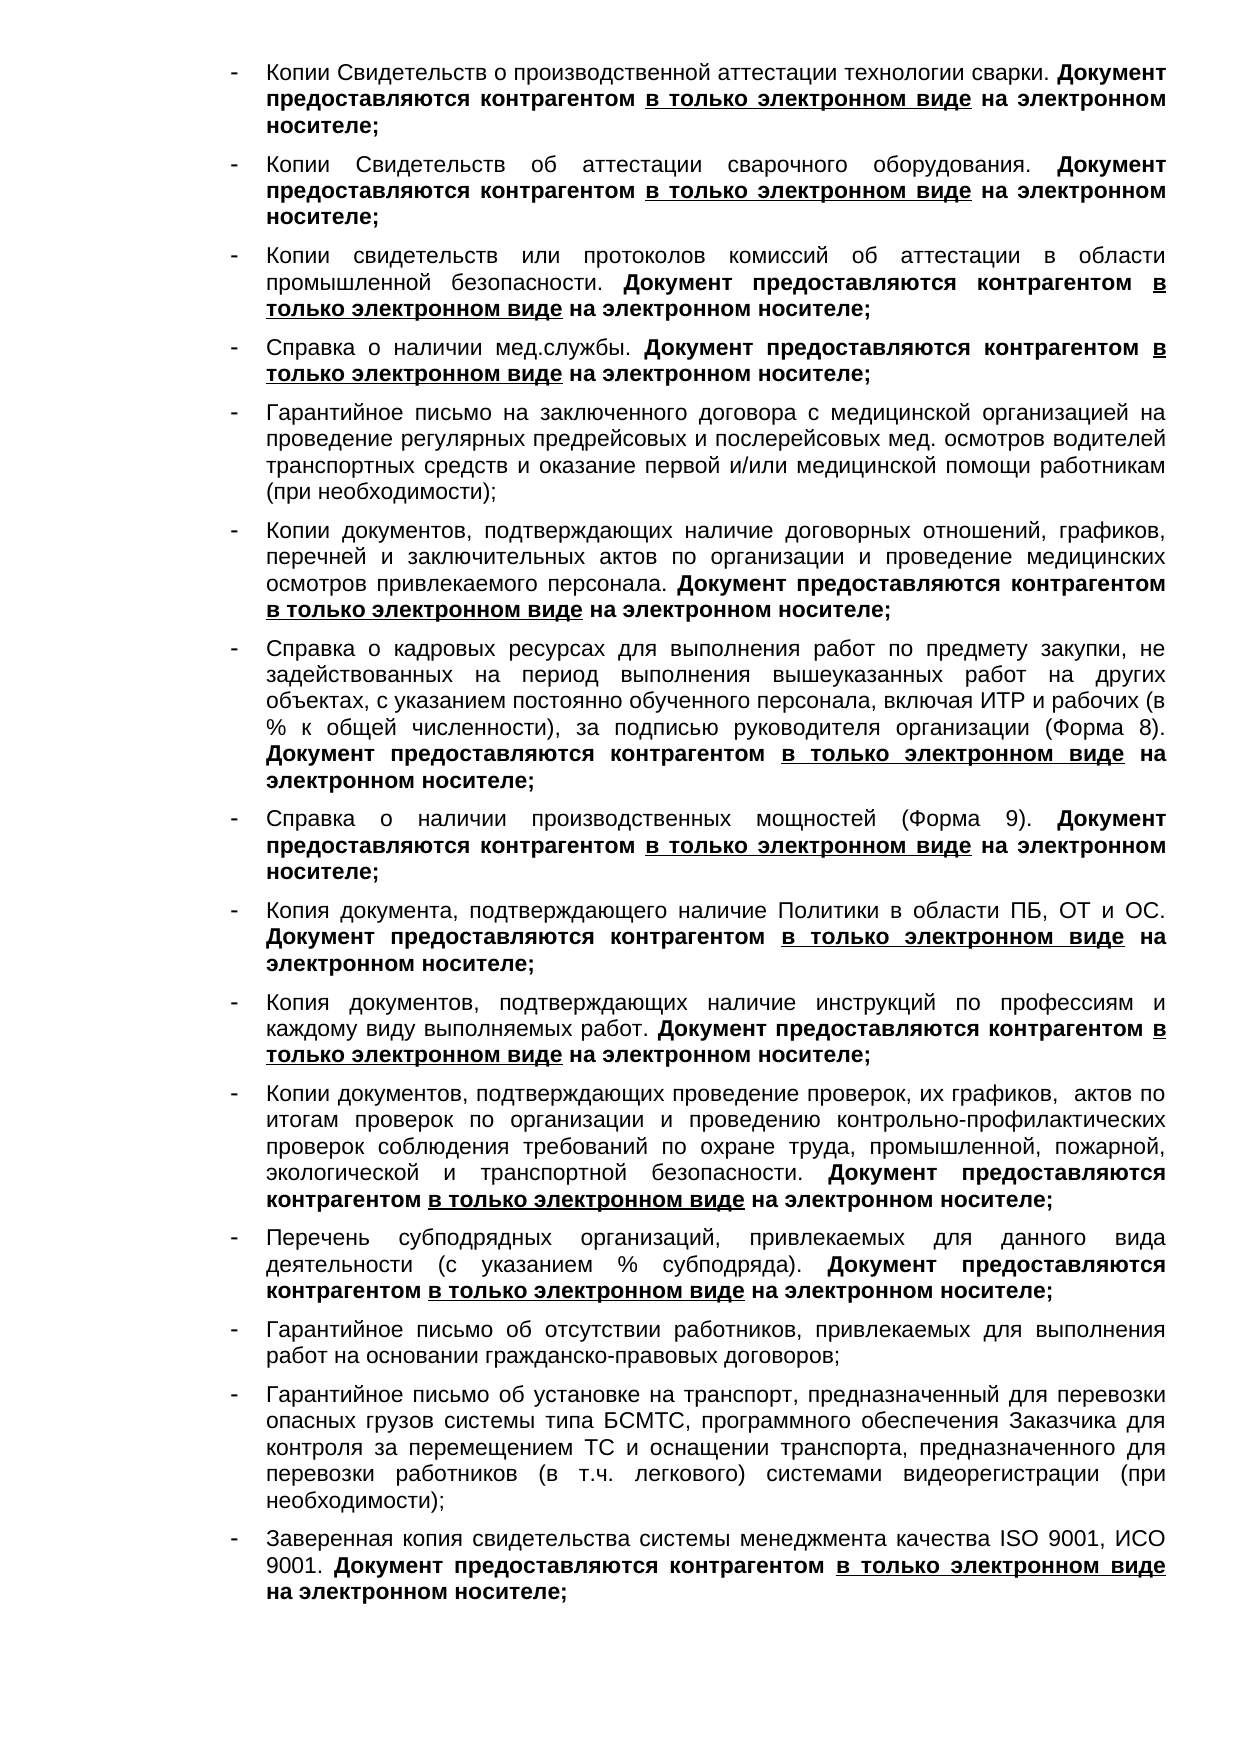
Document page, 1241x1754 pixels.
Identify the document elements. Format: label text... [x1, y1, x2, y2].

list Гарантийное письмо на заключенного договора с медицинской организацией на проведение регулярных предрейсовых и послерейсовых мед. осмотров водителей транспортных средств и оказание первой и/или медицинской помощи работникам (при необходимости); [230, 399, 1166, 504]
list Заверенная копия свидетельства системы менеджмента качества ISO 9001, ИСО 9001. Документ предоставляются контрагентом в только электронном виде на электронном носителе; [230, 1525, 1166, 1604]
list Справка о кадровых ресурсах для выполнения работ по предмету закупки, не задействованных на период выполнения вышеуказанных работ на других объектах, с указанием постоянно обученного персонала, включая ИТР и рабочих (в % к общей численности), за подписью руководителя организации (Форма 8). Документ предоставляются контрагентом в только электронном виде на электронном носителе; [230, 635, 1166, 793]
list Копии свидетельств или протоколов комиссий об аттестации в области промышленной безопасности. Документ предоставляются контрагентом в только электронном виде на электронном носителе; [230, 242, 1166, 321]
list Копии Свидетельств о производственной аттестации технологии сварки. Документ предоставляются контрагентом в только электронном виде на электронном носителе; [230, 59, 1166, 138]
list Копии документов, подтверждающих проведение проверок, их графиков, актов по итогам проверок по организации и проведению контрольно-профилактических проверок соблюдения требований по охране труда, промышленной, пожарной, экологической и транспортной безопасности. Документ предоставляются контрагентом в только электронном виде на электронном носителе; [230, 1080, 1166, 1212]
list Копии документов, подтверждающих наличие договорных отношений, графиков, перечней и заключительных актов по организации и проведение медицинских осмотров привлекаемого персонала. Документ предоставляются контрагентом в только электронном виде на электронном носителе; [230, 517, 1166, 622]
list Копия документа, подтверждающего наличие Политики в области ПБ, ОТ и ОС. Документ предоставляются контрагентом в только электронном виде на электронном носителе; [230, 897, 1166, 976]
list Копии Свидетельств об аттестации сварочного оборудования. Документ предоставляются контрагентом в только электронном виде на электронном носителе; [230, 151, 1166, 230]
list Гарантийное письмо об установке на транспорт, предназначенный для перевозки опасных грузов системы типа БСМТС, программного обеспечения Заказчика для контроля за перемещением ТС и оснащении транспорта, предназначенного для перевозки работников (в т.ч. легкового) системами видеорегистрации (при необходимости); [230, 1381, 1166, 1513]
list Копия документов, подтверждающих наличие инструкций по профессиям и каждому виду выполняемых работ. Документ предоставляются контрагентом в только электронном виде на электронном носителе; [230, 988, 1166, 1068]
list Гарантийное письмо об отсутствии работников, привлекаемых для выполнения работ на основании гражданско-правовых договоров; [230, 1316, 1166, 1369]
list Справка о наличии производственных мощностей (Форма 9). Документ предоставляются контрагентом в только электронном виде на электронном носителе; [230, 805, 1166, 884]
list Справка о наличии мед.службы. Документ предоставляются контрагентом в только электронном виде на электронном носителе; [230, 334, 1166, 386]
list Перечень субподрядных организаций, привлекаемых для данного вида деятельности (с указанием % субподряда). Документ предоставляются контрагентом в только электронном виде на электронном носителе; [230, 1224, 1166, 1303]
